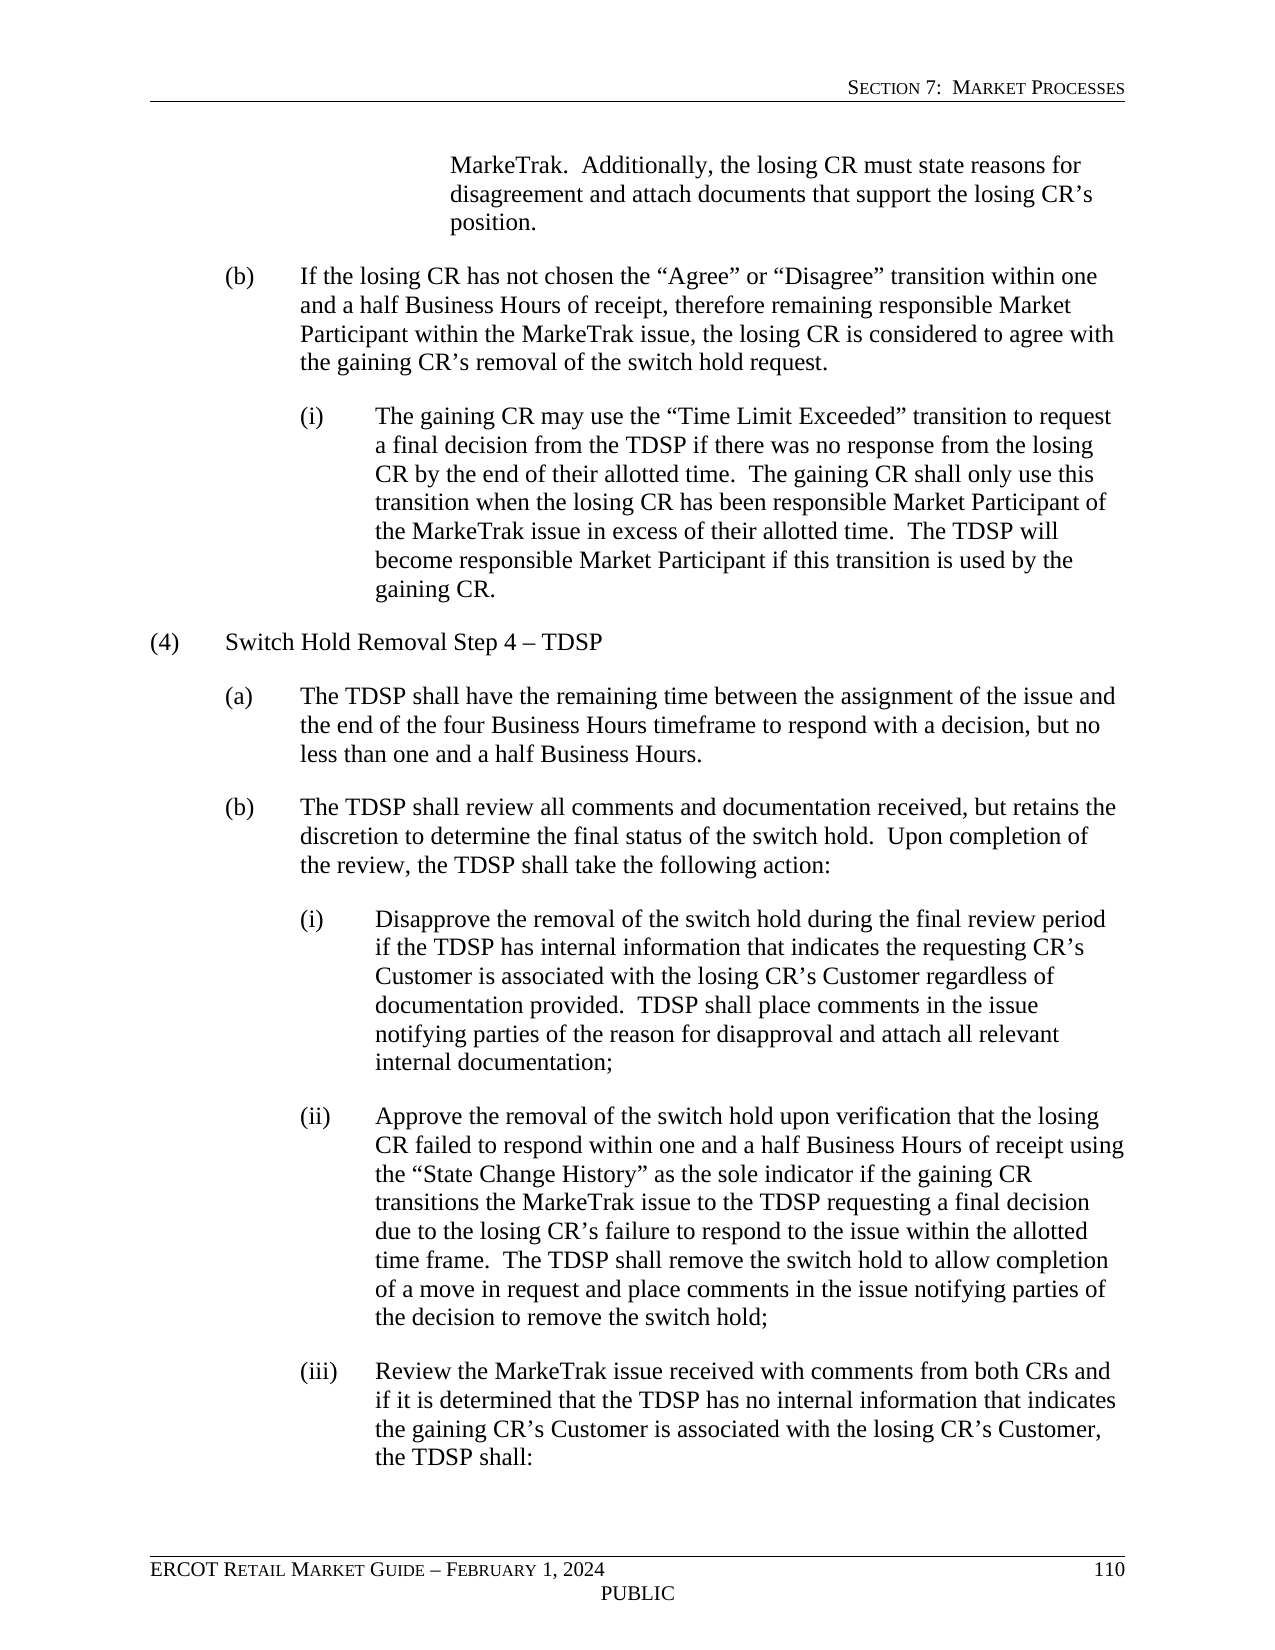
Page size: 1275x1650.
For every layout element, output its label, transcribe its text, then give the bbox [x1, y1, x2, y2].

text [375, 150, 1125, 236]
text (b) If the losing CR has not chosen the “Agree” or “Disagree” transition within one and a half Business Hours of receipt, therefore remaining responsible Market Participant within the MarkeTrak issue, the losing CR is considered to agree with the gaining CR’s removal of the switch hold request. [225, 261, 1125, 376]
text (b) The TDSP shall review all comments and documentation received, but retains the discretion to determine the final status of the switch hold. Upon completion of the review, the TDSP shall take the following action: [225, 792, 1125, 879]
text (ii) Approve the removal of the switch hold upon verification that the losing CR failed to respond within one and a half Business Hours of receipt using the “State Change History” as the sole indicator if the gaining CR transitions the MarkeTrak issue to the TDSP requesting a final decision due to the losing CR’s failure to respond to the issue within the allotted time frame. The TDSP shall remove the switch hold to allow completion of a move in request and place comments in the issue notifying parties of the decision to remove the switch hold; [300, 1101, 1125, 1331]
text (a) The TDSP shall have the remaining time between the assignment of the issue and the end of the four Business Hours timeframe to respond with a decision, but no less than one and a half Business Hours. [225, 681, 1125, 767]
text (iii) Review the MarkeTrak issue received with comments from both CRs and if it is determined that the TDSP has no internal information that indicates the gaining CR’s Customer is associated with the losing CR’s Customer, the TDSP shall: [300, 1356, 1125, 1471]
text (4) Switch Hold Removal Step 4 – TDSP [150, 627, 1125, 656]
text (i) The gaining CR may use the “Time Limit Exceeded” transition to request a final decision from the TDSP if there was no response from the losing CR by the end of their allotted time. The gaining CR shall only use this transition when the losing CR has been responsible Market Participant of the MarkeTrak issue in excess of their allotted time. The TDSP will become responsible Market Participant if this transition is used by the gaining CR. [300, 401, 1125, 602]
text (i) Disapprove the removal of the switch hold during the final review period if the TDSP has internal information that indicates the requesting CR’s Customer is associated with the losing CR’s Customer regardless of documentation provided. TDSP shall place comments in the issue notifying parties of the reason for disapproval and attach all relevant internal documentation; [300, 904, 1125, 1076]
